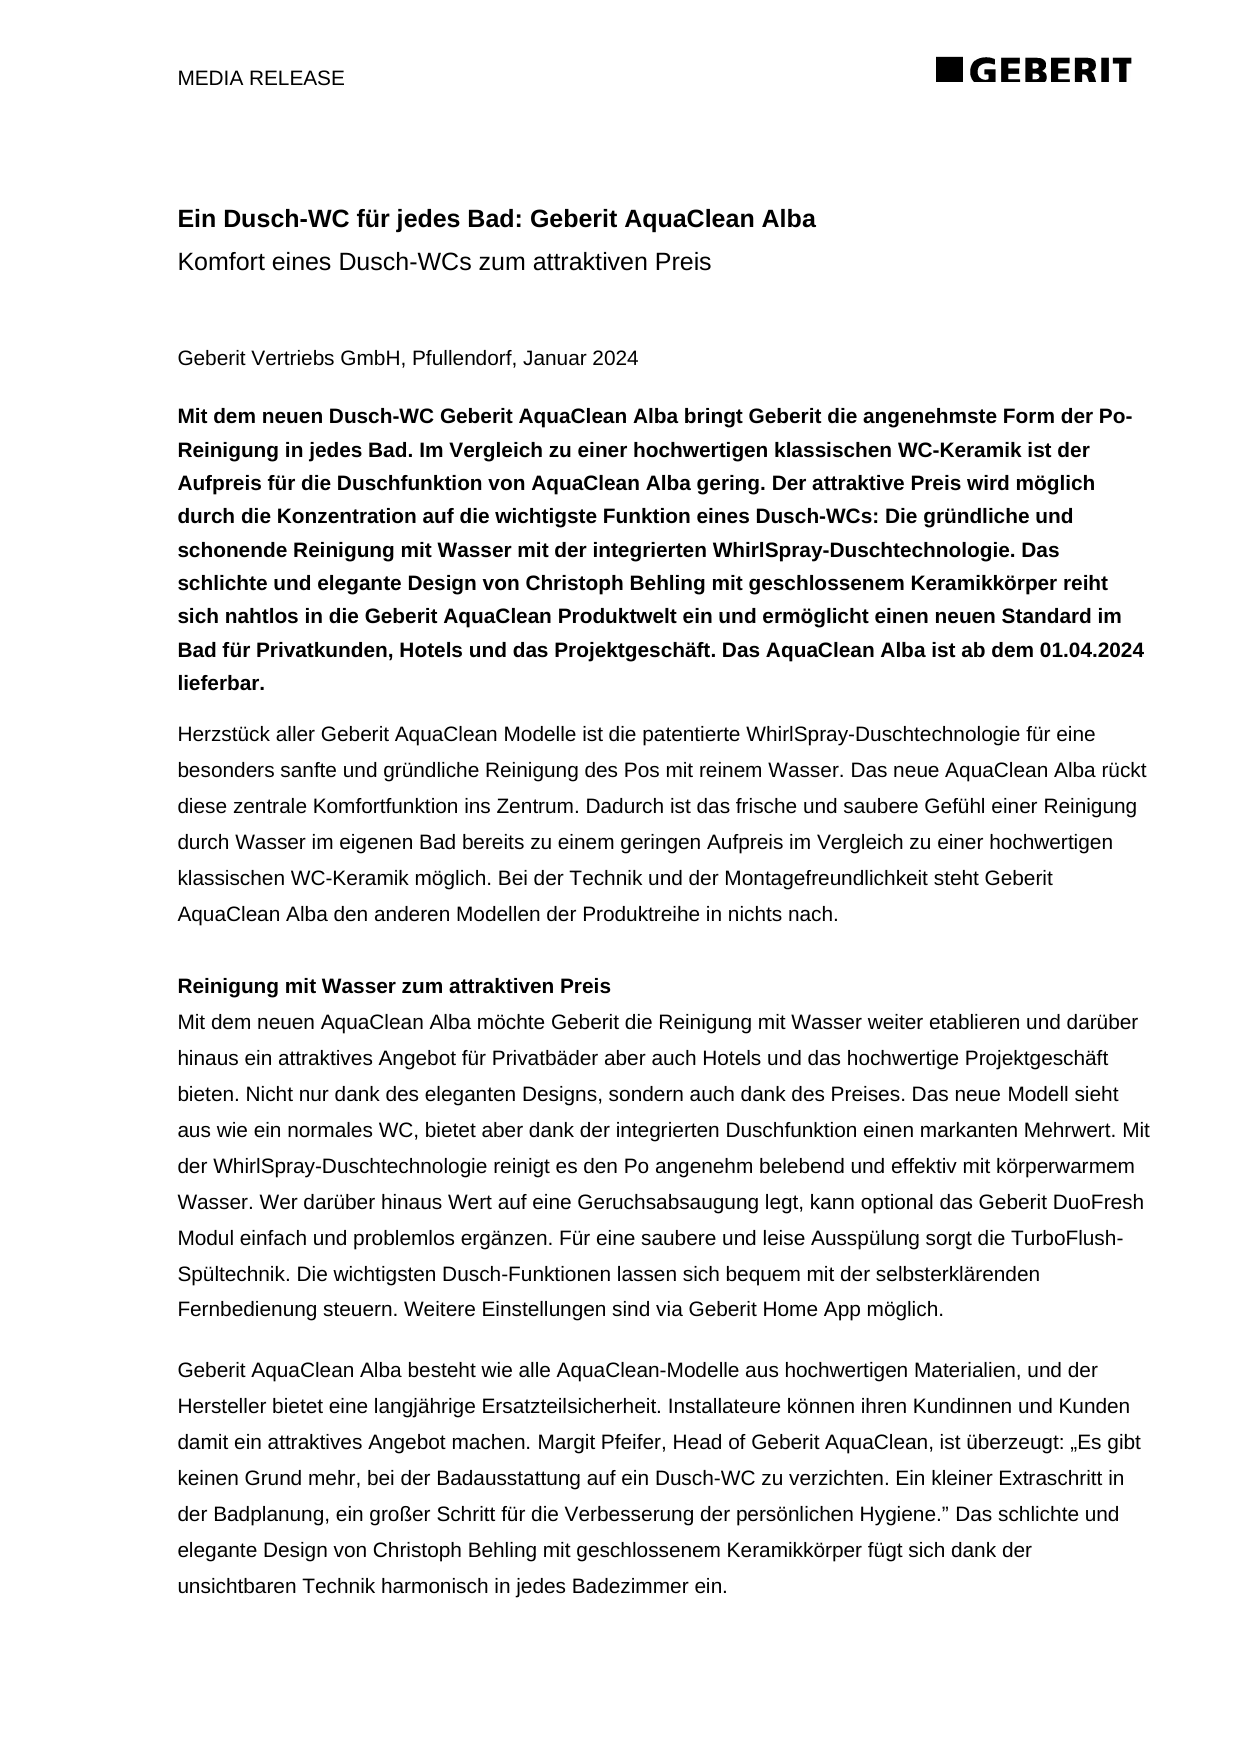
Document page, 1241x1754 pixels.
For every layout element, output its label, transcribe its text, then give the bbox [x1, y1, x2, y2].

text Ein Dusch-WC für jedes Bad: Geberit AquaClean Alba [177, 204, 1152, 233]
subtitle Komfort eines Dusch-WCs zum attraktiven Preis [177, 247, 1152, 276]
text Geberit Vertriebs GmbH, Pfullendorf, Januar 2024 [177, 339, 1152, 372]
text Herzstück aller Geberit AquaClean Modelle ist die patentierte WhirlSpray-Duschtechnologie für eine besonders sanfte und gründliche Reinigung des Pos mit reinem Wasser. Das neue AquaClean Alba rückt diese zentrale Komfortfunktion ins Zentrum. Dadurch ist das frische und saubere Gefühl einer Reinigung durch Wasser im eigenen Bad bereits zu einem geringen Aufpreis im Vergleich zu einer hochwertigen klassischen WC-Keramik möglich. Bei der Technik und der Montagefreundlichkeit steht Geberit AquaClean Alba den anderen Modellen der Produktreihe in nichts nach. [177, 722, 1152, 926]
text Reinigung mit Wasser zum attraktiven Preis [177, 974, 1152, 998]
text Geberit AquaClean Alba besteht wie alle AquaClean-Modelle aus hochwertigen Materialien, und der Hersteller bietet eine langjährige Ersatzteilsicherheit. Installateure können ihren Kundinnen und Kunden damit ein attraktives Angebot machen. Margit Pfeifer, Head of Geberit AquaClean, ist überzeugt: „Es gibt keinen Grund mehr, bei der Badausstattung auf ein Dusch-WC zu verzichten. Ein kleiner Extraschritt in der Badplanung, ein großer Schritt für die Verbesserung der persönlichen Hygiene.” Das schlichte und elegante Design von Christoph Behling mit geschlossenem Keramikkörper fügt sich dank der unsichtbaren Technik harmonisch in jedes Badezimmer ein. [177, 1358, 1152, 1598]
text Mit dem neuen AquaClean Alba möchte Geberit die Reinigung mit Wasser weiter etablieren und darüber hinaus ein attraktives Angebot für Privatbäder aber auch Hotels und das hochwertige Projektgeschäft bieten. Nicht nur dank des eleganten Designs, sondern auch dank des Preises. Das neue Modell sieht aus wie ein normales WC, bietet aber dank der integrierten Duschfunktion einen markanten Mehrwert. Mit der WhirlSpray-Duschtechnologie reinigt es den Po angenehm belebend und effektiv mit körperwarmem Wasser. Wer darüber hinaus Wert auf eine Geruchsabsaugung legt, kann optional das Geberit DuoFresh Modul einfach und problemlos ergänzen. Für eine saubere und leise Ausspülung sorgt die TurboFlush-Spültechnik. Die wichtigsten Dusch-Funktionen lassen sich bequem mit der selbsterklärenden Fernbedienung steuern. Weitere Einstellungen sind via Geberit Home App möglich. [177, 1010, 1152, 1321]
picture [935, 56, 1132, 82]
title Mit dem neuen Dusch-WC Geberit AquaClean Alba bringt Geberit die angenehmste Form der Po-Reinigung in jedes Bad. Im Vergleich zu einer hochwertigen klassischen WC-Keramik ist der Aufpreis für die Duschfunktion von AquaClean Alba gering. Der attraktive Preis wird möglich durch die Konzentration auf die wichtigste Funktion eines Dusch-WCs: Die gründliche und schonende Reinigung mit Wasser mit der integrierten WhirlSpray-Duschtechnologie. Das schlichte und elegante Design von Christoph Behling mit geschlossenem Keramikkörper reiht sich nahtlos in die Geberit AquaClean Produktwelt ein und ermöglicht einen neuen Standard im Bad für Privatkunden, Hotels und das Projektgeschäft. Das AquaClean Alba ist ab dem 01.04.2024 lieferbar. [177, 397, 1152, 697]
